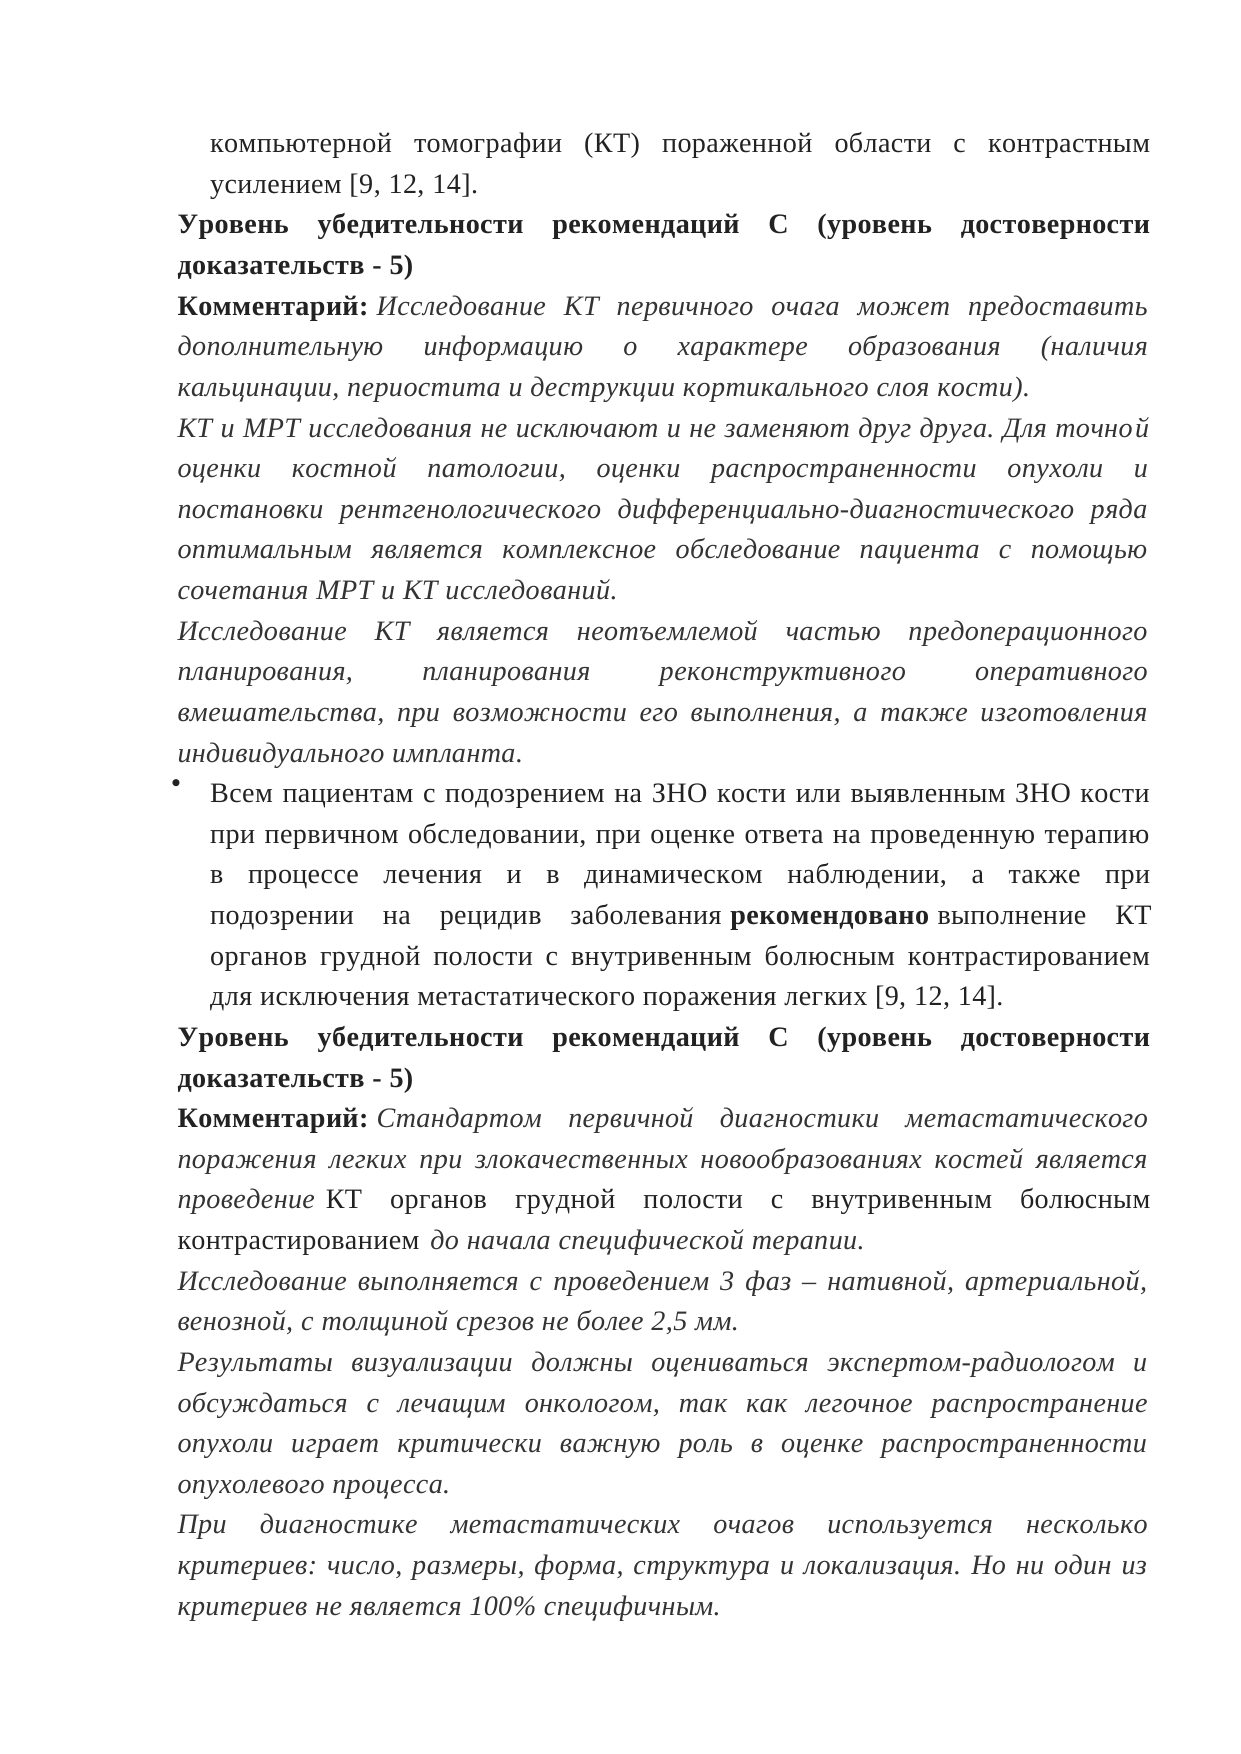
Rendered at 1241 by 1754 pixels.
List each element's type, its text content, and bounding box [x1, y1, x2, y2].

list Всем пациентам с подозрением на ЗНО кости или выявленным ЗНО кости при первичном обследовании, при оценке ответа на проведенную терапию в процессе лечения и в динамическом наблюдении, а также при подозрении на рецидив заболевания рекомендовано выполнение КТ органов грудной полости с внутривенным болюсным контрастированием для исключения метастатического поражения легких [9, 12, 14]. [172, 768, 1152, 1012]
text Уровень убедительности рекомендаций С (уровень достоверности доказательств - 5) [177, 1012, 1152, 1093]
text Результаты визуализации должны оцениваться экспертом-радиологом и обсуждаться с лечащим онкологом, так как легочное распространение опухоли играет критически важную роль в оценке распространенности опухолевого процесса. [177, 1337, 1152, 1499]
text Исследование КТ является неотъемлемой частью предоперационного планирования, планирования реконструктивного оперативного вмешательства, при возможности его выполнения, а также изготовления индивидуального импланта. [177, 606, 1152, 768]
text Комментарий: Исследование КТ первичного очага может предоставить дополнительную информацию о характере образования (наличия кальцинации, периостита и деструкции кортикального слоя кости). [177, 281, 1152, 402]
text Уровень убедительности рекомендаций С (уровень достоверности доказательств - 5) [177, 199, 1152, 281]
text Комментарий: Стандартом первичной диагностики метастатического поражения легких при злокачественных новообразованиях костей является проведение КТ органов грудной полости с внутривенным болюсным контрастированием до начала специфической терапии. [177, 1093, 1152, 1256]
text Исследование выполняется с проведением 3 фаз – нативной, артериальной, венозной, с толщиной срезов не более 2,5 мм. [177, 1256, 1152, 1337]
text КТ и МРТ исследования не исключают и не заменяют друг друга. Для точной оценки костной патологии, оценки распространенности опухоли и постановки рентгенологического дифференциально-диагностического ряда оптимальным является комплексное обследование пациента с помощью сочетания МРТ и КТ исследований. [177, 402, 1152, 606]
text При диагностике метастатических очагов используется несколько критериев: число, размеры, форма, структура и локализация. Но ни один из критериев не является 100% специфичным. [177, 1499, 1152, 1621]
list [172, 118, 1152, 199]
